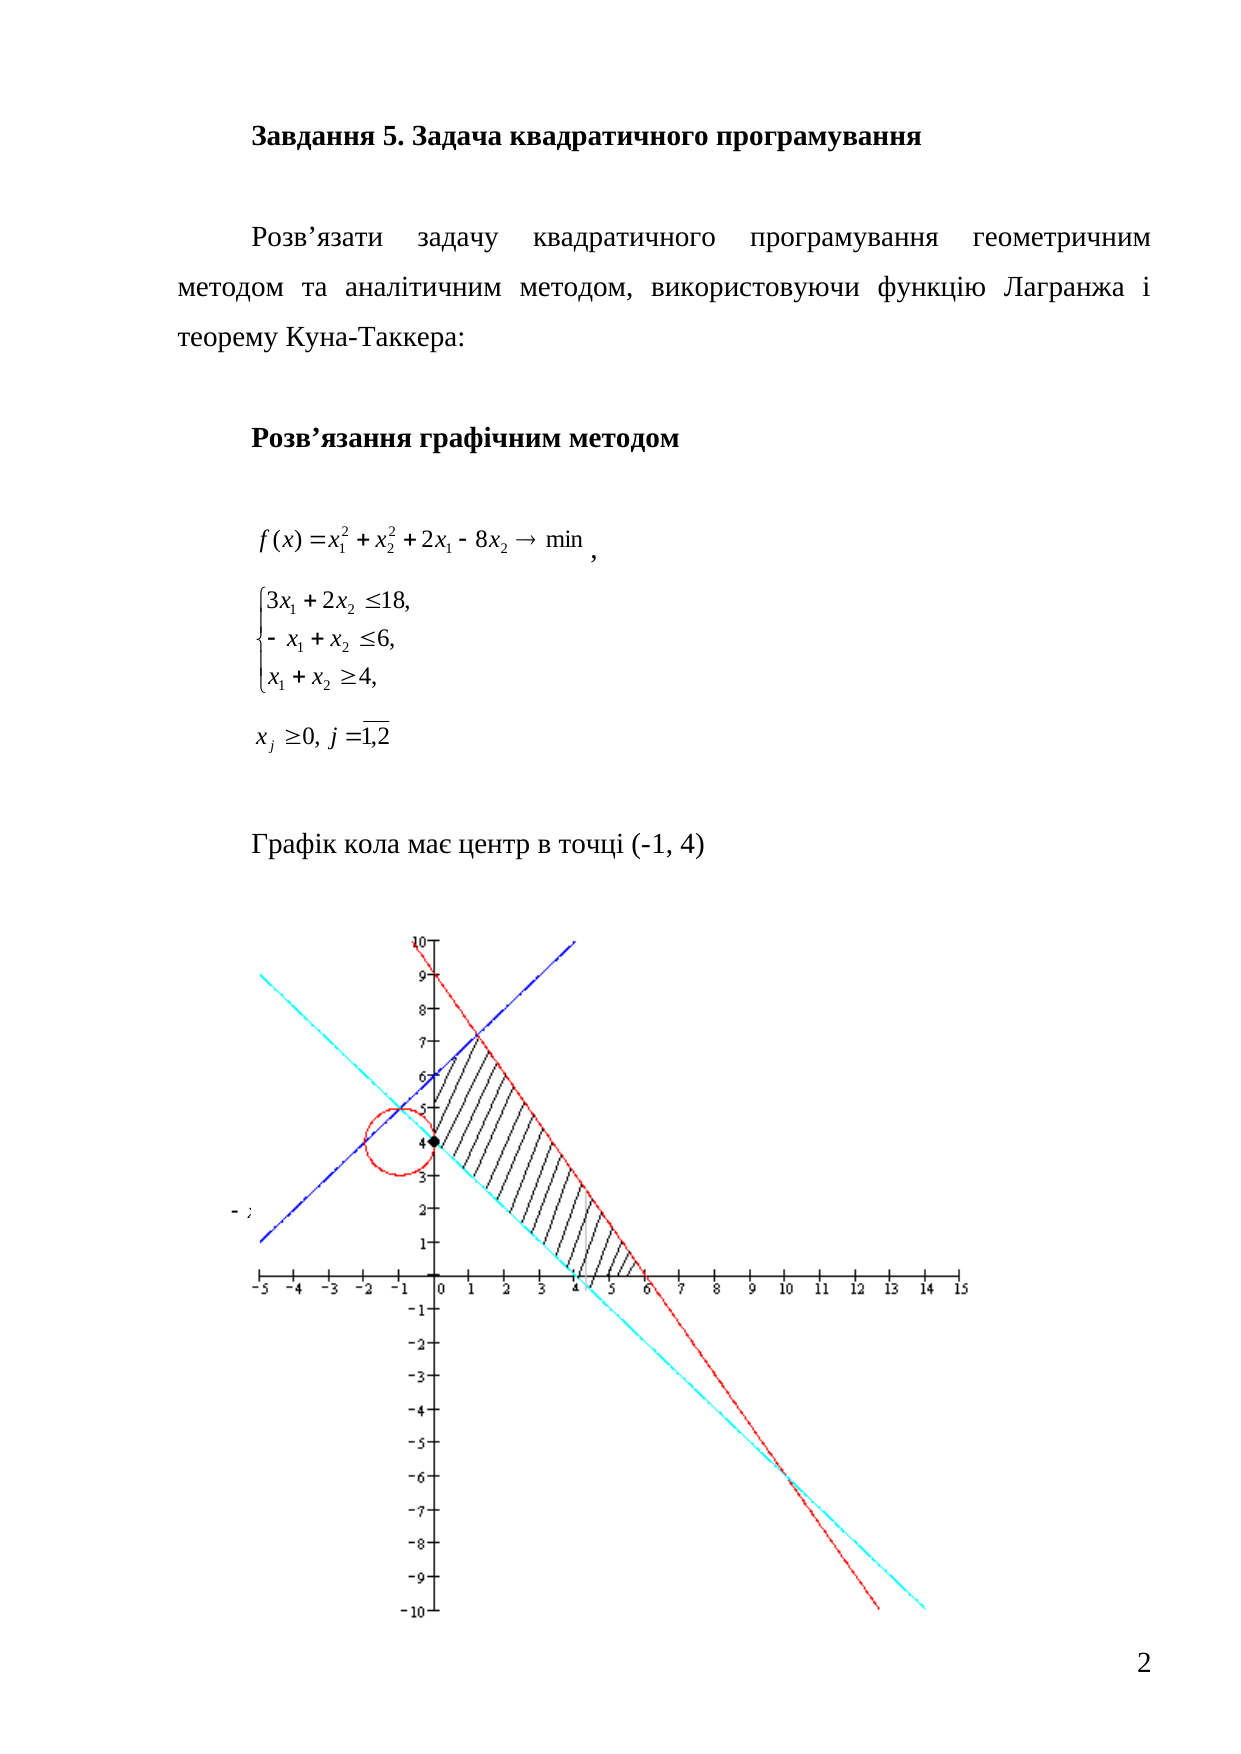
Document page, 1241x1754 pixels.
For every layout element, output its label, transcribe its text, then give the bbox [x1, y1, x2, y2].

text Завдання 5. Задача квадратичного програмування [177, 118, 1152, 152]
text Розв’язання графічним методом [177, 420, 1152, 453]
text Графік кола має центр в точці (-1, 4) [177, 826, 1152, 860]
text Розв’язати задачу квадратичного програмування геометричним методом та аналітичним методом, використовуючи функцію Лагранжа і теорему Куна-Таккера: [177, 219, 1152, 353]
picture [251, 926, 972, 1624]
text , [177, 521, 1152, 564]
